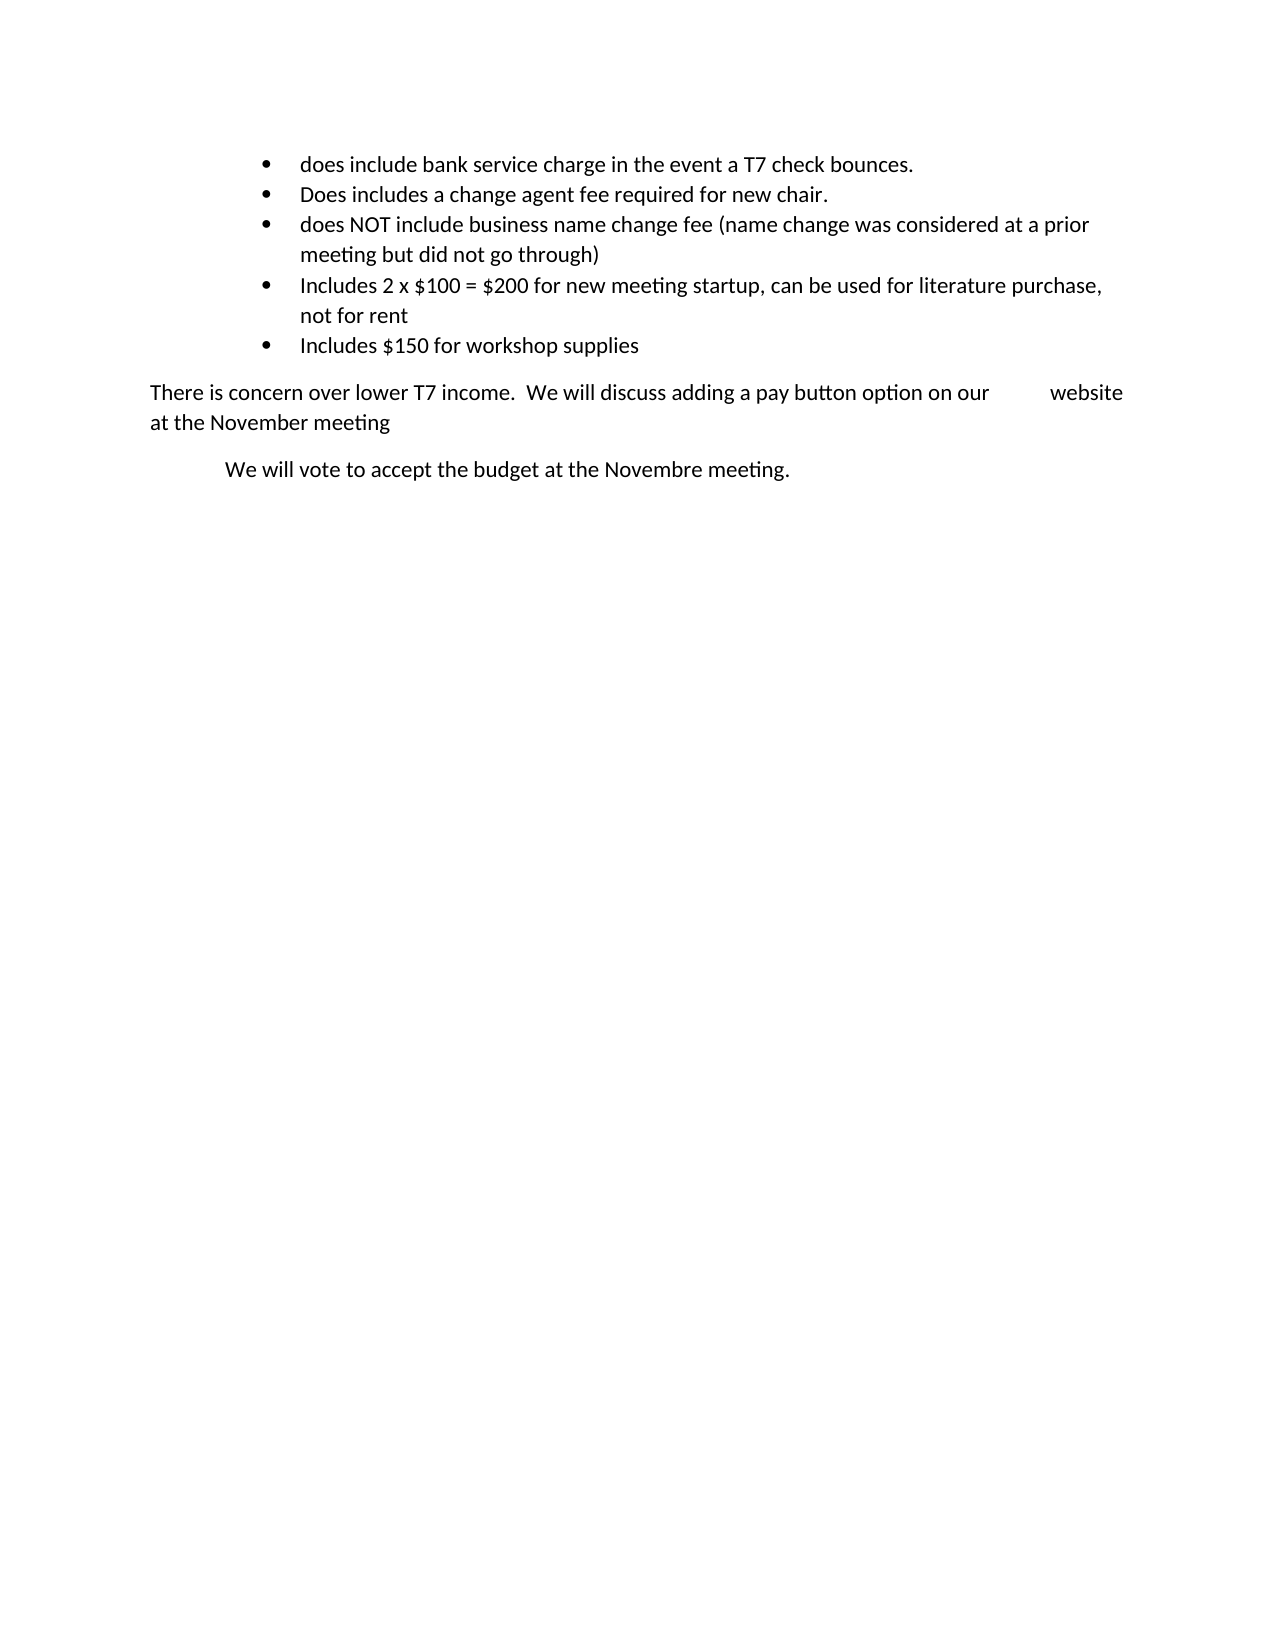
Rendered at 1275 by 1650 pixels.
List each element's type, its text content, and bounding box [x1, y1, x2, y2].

list Includes 2 x $100 = $200 for new meeting startup, can be used for literature purchase, not for rent [262, 271, 1125, 329]
list Includes $150 for workshop supplies [262, 331, 1125, 359]
text We will vote to accept the budget at the Novembre meeting. [150, 455, 1125, 483]
list does NOT include business name change fee (name change was considered at a prior meeting but did not go through) [262, 210, 1125, 269]
list does include bank service charge in the event a T7 check bounces. [262, 150, 1125, 178]
text There is concern over lower T7 income. We will discuss adding a pay button option on our website at the November meeting [150, 378, 1125, 436]
list Does includes a change agent fee required for new chair. [262, 180, 1125, 208]
